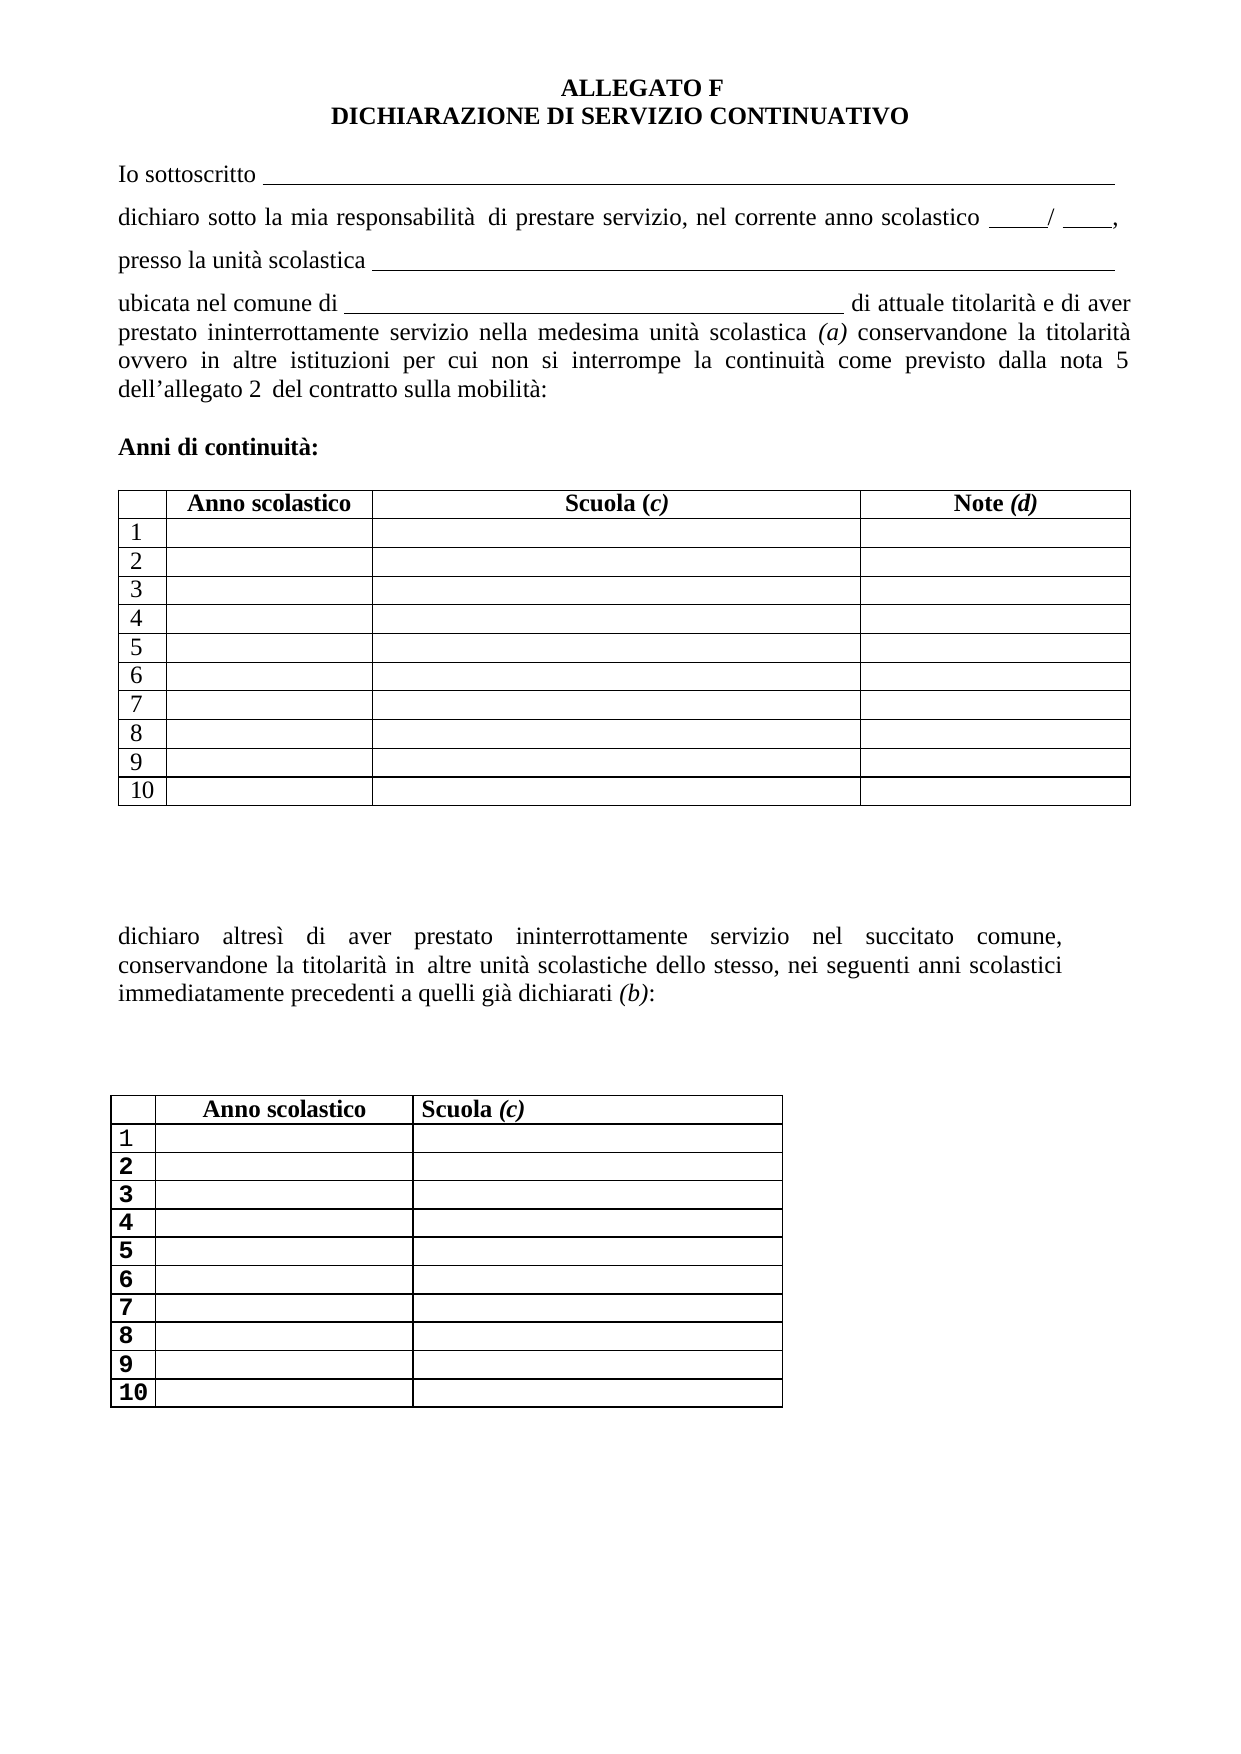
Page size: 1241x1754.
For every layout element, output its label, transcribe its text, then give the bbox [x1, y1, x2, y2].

table_header [119, 491, 166, 518]
table_header Anno scolastico [156, 1096, 412, 1123]
text dichiaro altresì di aver prestato ininterrottamente servizio nel succitato comune, conservandone la titolarità in altre unità scolastiche dello stesso, nei seguenti anni scolastici immediatamente precedenti a quelli già dichiarati (b): [118, 921, 1063, 1007]
table_cell [156, 1238, 412, 1265]
table_header Scuola (c) [373, 491, 860, 518]
table_cell [156, 1295, 412, 1321]
table_cell 1 [119, 519, 166, 547]
text Io sottoscritto dichiaro sotto la mia responsabilità di prestare servizio, nel corrente anno scolastico / , presso la unità scolastica [118, 159, 1118, 274]
table_header [112, 1096, 155, 1123]
table_cell [156, 1181, 412, 1208]
text ubicata nel comune di di attuale titolarità e di aver prestato ininterrottamente servizio nella medesima unità scolastica (a) conservandone la titolarità ovvero in altre istituzioni per cui non si interrompe la continuità come previsto dalla nota 5 dell’allegato 2 del contratto sulla mobilità: [118, 288, 1131, 403]
table_cell [414, 1210, 782, 1236]
table_cell [373, 778, 860, 805]
table_cell [414, 1153, 782, 1180]
table_cell [373, 519, 860, 547]
table_cell [156, 1323, 412, 1350]
table_cell [861, 720, 1130, 748]
table_cell [373, 634, 860, 662]
table_cell [373, 605, 860, 633]
table_cell [373, 720, 860, 748]
table_header Note (d) [861, 491, 1130, 518]
table_cell [414, 1125, 782, 1152]
table_cell [167, 634, 372, 662]
table_cell 5 [112, 1238, 155, 1265]
table_cell 7 [119, 691, 166, 719]
table_cell [167, 691, 372, 719]
table_cell [167, 605, 372, 633]
table_cell [373, 548, 860, 576]
table_cell [414, 1323, 782, 1350]
table_cell 6 [119, 663, 166, 690]
table_cell [414, 1295, 782, 1321]
table_cell [414, 1380, 782, 1406]
table_cell [373, 691, 860, 719]
table_cell 3 [119, 577, 166, 604]
table_cell [414, 1181, 782, 1208]
table_cell [861, 778, 1130, 805]
table_cell [156, 1351, 412, 1378]
table_cell [373, 663, 860, 690]
table_header Scuola (c) [414, 1096, 782, 1123]
table_cell [156, 1266, 412, 1293]
table_cell [156, 1125, 412, 1152]
table_cell [861, 519, 1130, 547]
table_cell [861, 548, 1130, 576]
table_cell 9 [112, 1351, 155, 1378]
table_cell 1 [112, 1125, 155, 1152]
table_cell [861, 749, 1130, 776]
table_cell 7 [112, 1295, 155, 1321]
table_cell 8 [119, 720, 166, 748]
table_cell [861, 634, 1130, 662]
table_cell 6 [112, 1266, 155, 1293]
table_cell 10 [112, 1380, 155, 1406]
subtitle ALLEGATO F DICHIARAZIONE DI SERVIZIO CONTINUATIVO [331, 73, 931, 130]
table_cell 4 [112, 1210, 155, 1236]
table_cell 5 [119, 634, 166, 662]
subtitle Anni di continuità: [118, 432, 1137, 460]
table_cell [373, 749, 860, 776]
table_cell [167, 663, 372, 690]
table_cell [156, 1210, 412, 1236]
table_cell 4 [119, 605, 166, 633]
table_header Anno scolastico [167, 491, 372, 518]
table_cell [167, 577, 372, 604]
table_cell [156, 1153, 412, 1180]
table_cell 10 [119, 778, 166, 805]
table_cell [373, 577, 860, 604]
table_cell [861, 577, 1130, 604]
table_cell [167, 519, 372, 547]
table_cell [167, 778, 372, 805]
table_cell [156, 1380, 412, 1406]
table_cell 3 [112, 1181, 155, 1208]
table_cell [861, 605, 1130, 633]
table_cell [414, 1351, 782, 1378]
table_cell 9 [119, 749, 166, 776]
table_cell [167, 749, 372, 776]
table_cell 8 [112, 1323, 155, 1350]
table_cell [167, 720, 372, 748]
table_cell [861, 691, 1130, 719]
table_cell [167, 548, 372, 576]
table_cell [861, 663, 1130, 690]
table_cell 2 [112, 1153, 155, 1180]
table_cell [414, 1266, 782, 1293]
table_cell [414, 1238, 782, 1265]
table_cell 2 [119, 548, 166, 576]
